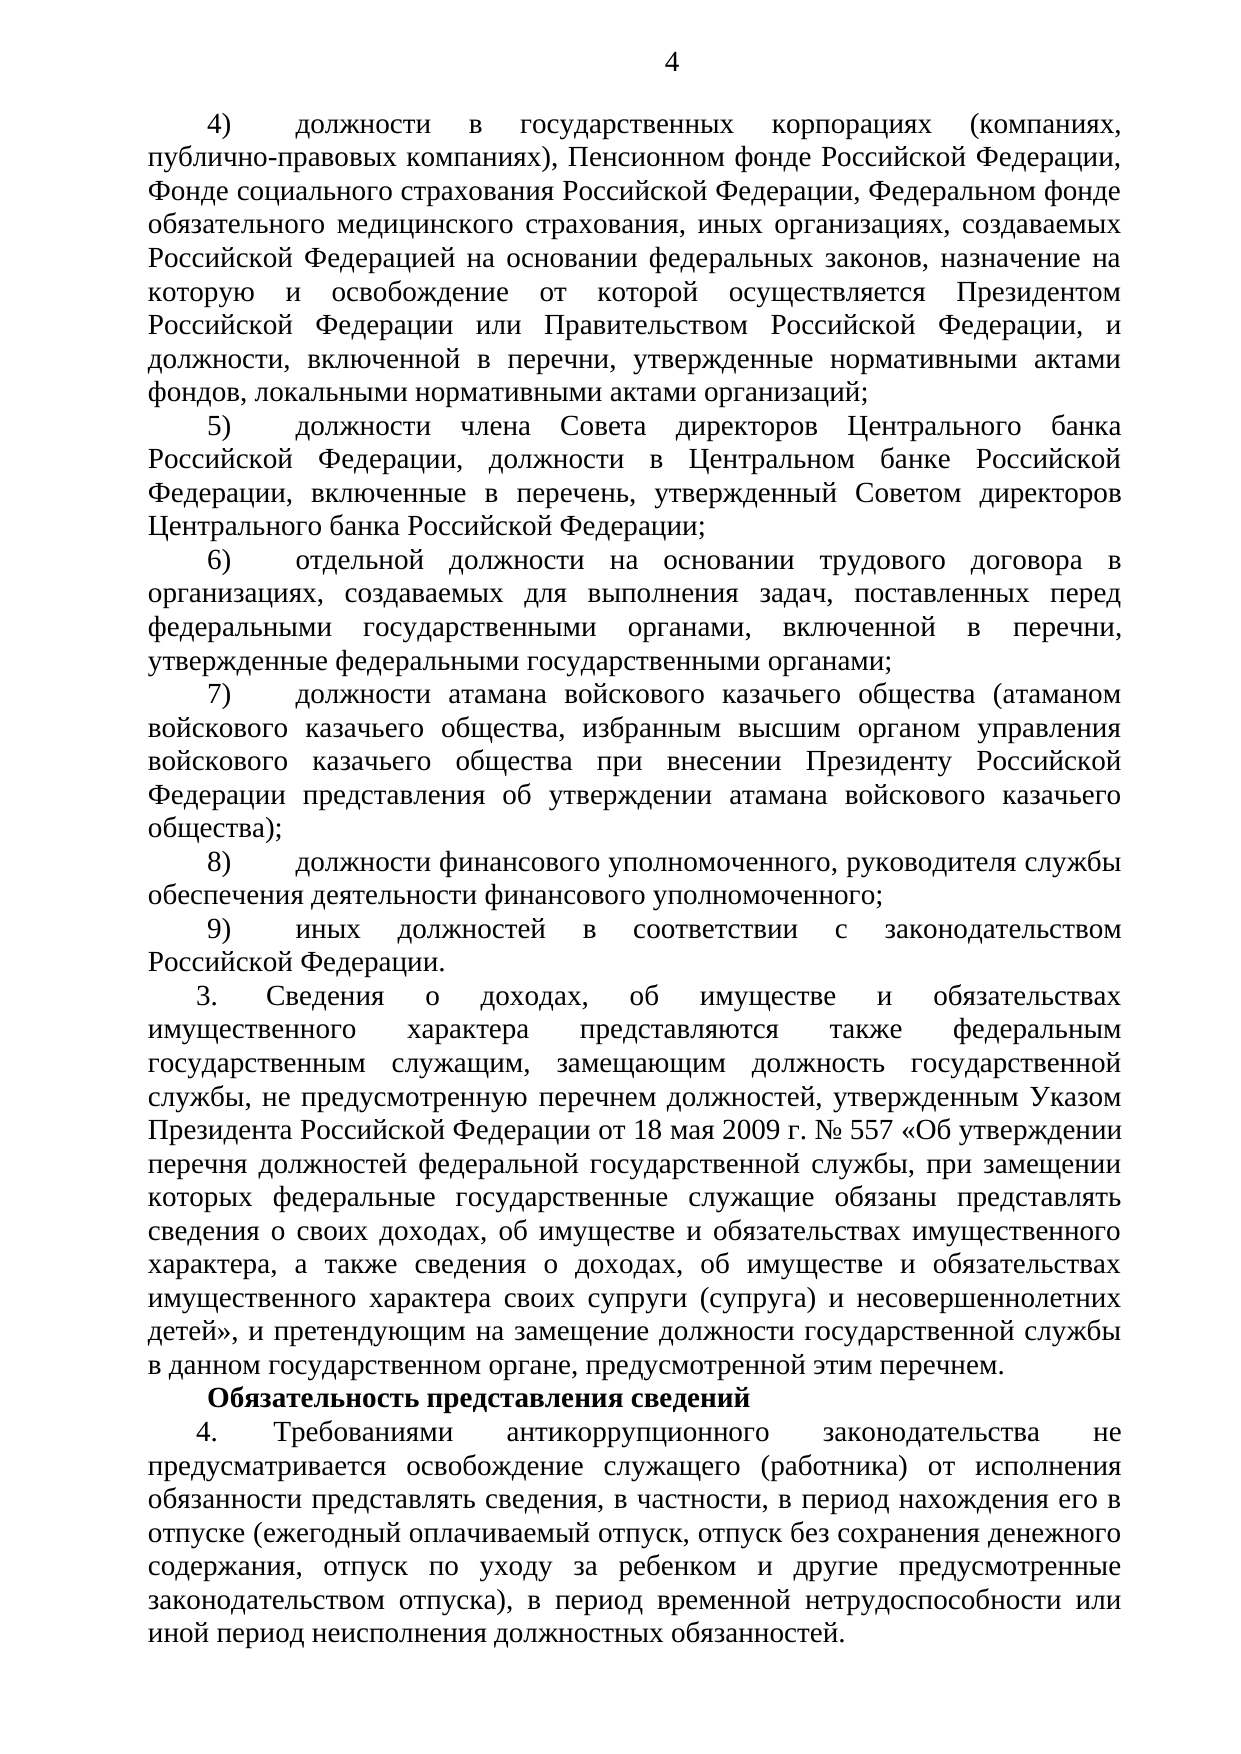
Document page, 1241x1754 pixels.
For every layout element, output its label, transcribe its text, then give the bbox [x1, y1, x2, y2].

list отдельной должности на основании трудового договора в организациях, создаваемых для выполнения задач, поставленных перед федеральными государственными органами, включенной в перечни, утвержденные федеральными государственными органами; [148, 542, 1122, 676]
text Обязательность представления сведений [148, 1381, 1122, 1414]
list иных должностей в соответствии с законодательством Российской Федерации. [148, 911, 1122, 978]
list должности члена Совета директоров Центрального банка Российской Федерации, должности в Центральном банке Российской Федерации, включенные в перечень, утвержденный Советом директоров Центрального банка Российской Федерации; [148, 408, 1122, 542]
list Сведения о доходах, об имуществе и обязательствах имущественного характера представляются также федеральным государственным служащим, замещающим должность государственной службы, не предусмотренную перечнем должностей, утвержденным Указом Президента Российской Федерации от 18 мая 2009 г. № 557 «Об утверждении перечня должностей федеральной государственной службы, при замещении которых федеральные государственные служащие обязаны представлять сведения о своих доходах, об имуществе и обязательствах имущественного характера, а также сведения о доходах, об имуществе и обязательствах имущественного характера своих супруги (супруга) и несовершеннолетних детей», и претендующим на замещение должности государственной службы в данном государственном органе, предусмотренной этим перечнем. [148, 978, 1122, 1381]
list должности в государственных корпорациях (компаниях, публично-правовых компаниях), Пенсионном фонде Российской Федерации, Фонде социального страхования Российской Федерации, Федеральном фонде обязательного медицинского страхования, иных организациях, создаваемых Российской Федерацией на основании федеральных законов, назначение на которую и освобождение от которой осуществляется Президентом Российской Федерации или Правительством Российской Федерации, и должности, включенной в перечни, утвержденные нормативными актами фондов, локальными нормативными актами организаций; [148, 106, 1122, 408]
list должности атамана войскового казачьего общества (атаманом войскового казачьего общества, избранным высшим органом управления войскового казачьего общества при внесении Президенту Российской Федерации представления об утверждении атамана войскового казачьего общества); [148, 676, 1122, 844]
list Требованиями антикоррупционного законодательства не предусматривается освобождение служащего (работника) от исполнения обязанности представлять сведения, в частности, в период нахождения его в отпуске (ежегодный оплачиваемый отпуск, отпуск без сохранения денежного содержания, отпуск по уходу за ребенком и другие предусмотренные законодательством отпуска), в период временной нетрудоспособности или иной период неисполнения должностных обязанностей. [148, 1414, 1122, 1649]
list должности финансового уполномоченного, руководителя службы обеспечения деятельности финансового уполномоченного; [148, 844, 1122, 911]
